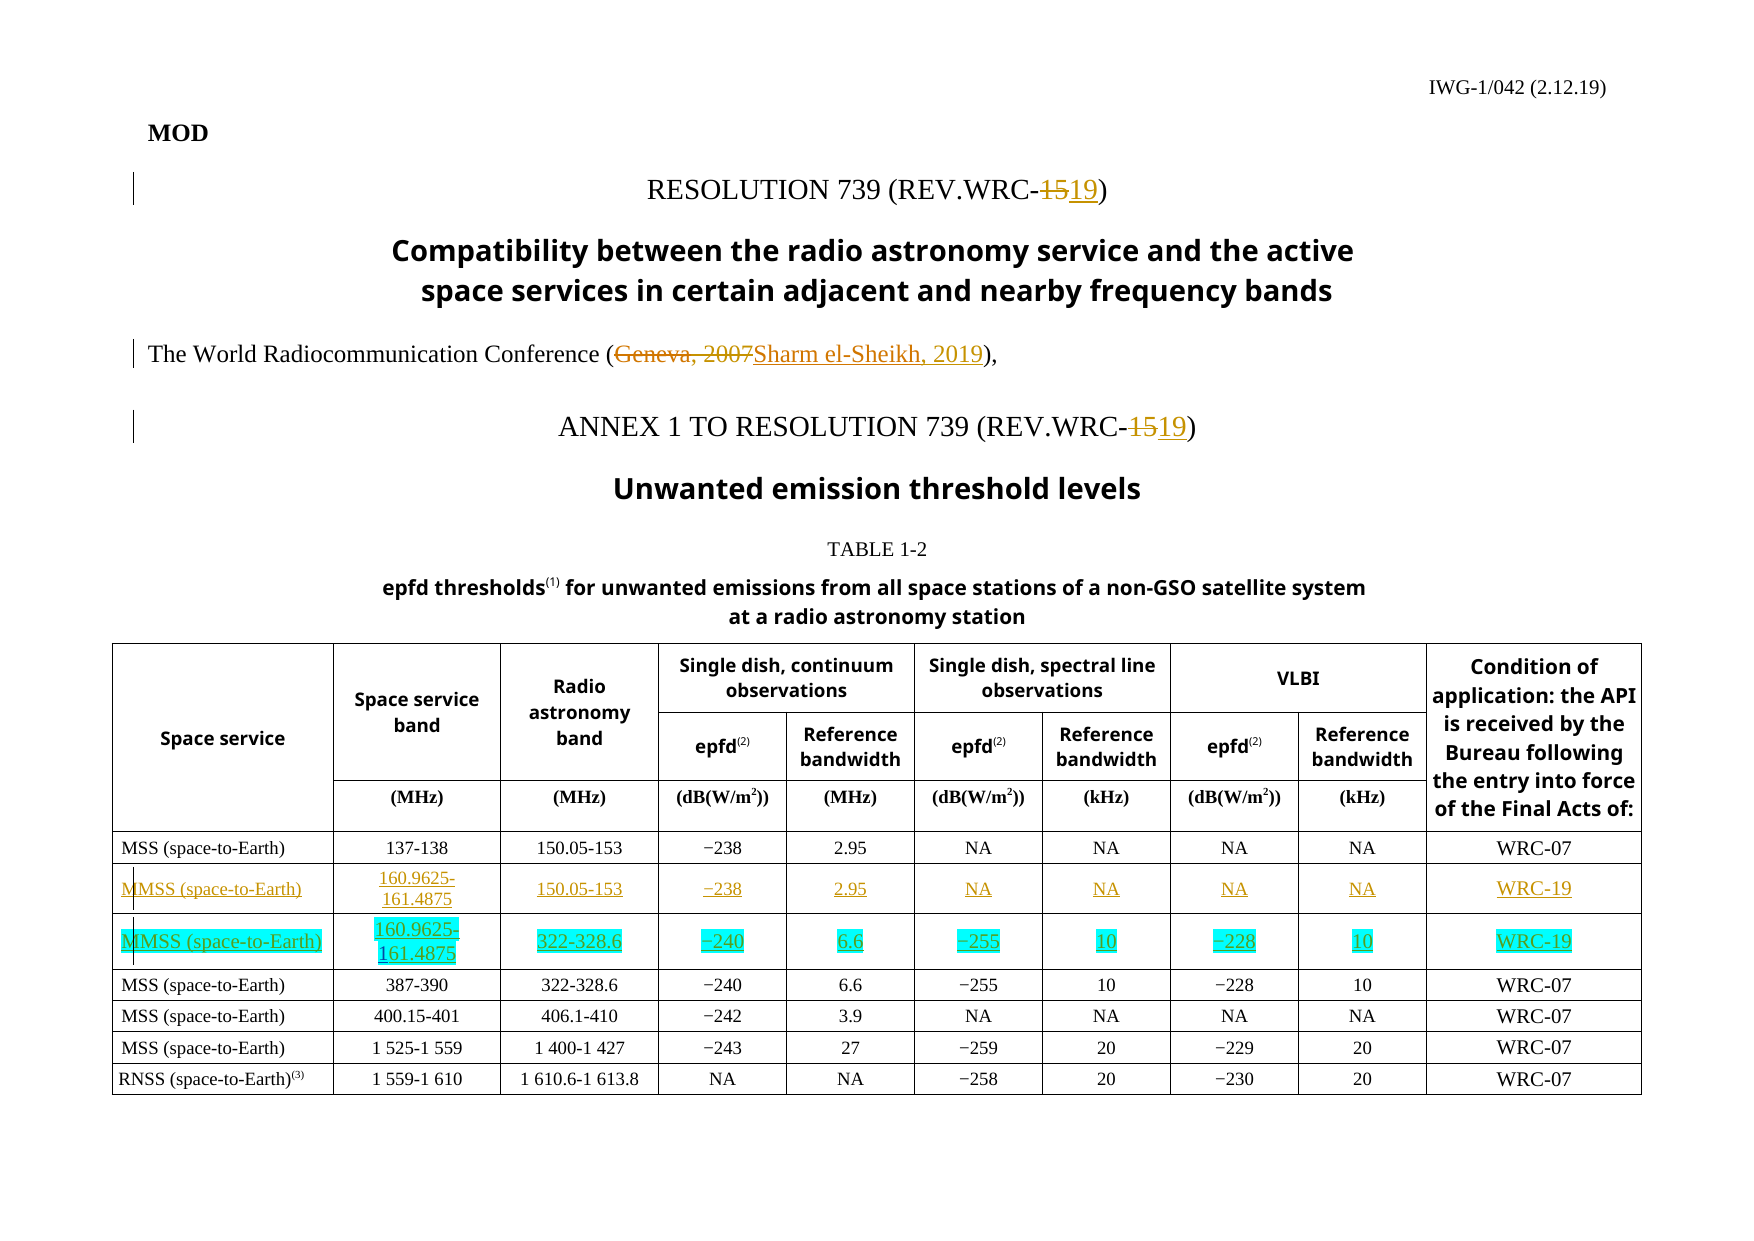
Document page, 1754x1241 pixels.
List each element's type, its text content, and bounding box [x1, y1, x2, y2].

table_cell epfd(2) [659, 713, 786, 780]
table_cell 1 610.6-1 613.8 [501, 1064, 658, 1094]
table_cell 2.95 [787, 832, 914, 863]
table_cell [1171, 914, 1298, 968]
table_cell [501, 914, 658, 968]
table_cell WRC-07 [1427, 1032, 1641, 1062]
table_cell [1299, 864, 1426, 913]
table_cell (kHz) [1299, 781, 1426, 831]
table_header Condition of application: the API is received by the Bureau following the entry into force of the Final Acts of: [1427, 644, 1641, 831]
text RESOLUTION 739 (Rev.WRC-) [148, 172, 1606, 205]
text ANNEX 1 TO RESOLUTION 739 (Rev.WRC-) [148, 409, 1606, 443]
table_cell NA [915, 1001, 1042, 1031]
table_cell Reference bandwidth [1299, 713, 1426, 780]
table_cell (dB(W/m2)) [1171, 781, 1298, 831]
table_cell (MHz) [334, 781, 500, 831]
table_cell [1427, 914, 1641, 968]
table_cell Reference bandwidth [787, 713, 914, 780]
table_cell [787, 914, 914, 968]
table_cell [1299, 914, 1426, 968]
table_cell [659, 914, 786, 968]
table_cell −228 [1171, 970, 1298, 1000]
table_cell 406.1-410 [501, 1001, 658, 1031]
table_header Single dish, continuum observations [659, 644, 914, 712]
table_cell [1427, 864, 1641, 913]
table_cell −255 [915, 970, 1042, 1000]
table_cell WRC-07 [1427, 970, 1641, 1000]
table_cell NA [659, 1064, 786, 1094]
table_header Radio astronomy band [501, 644, 658, 780]
table_cell 20 [1299, 1064, 1426, 1094]
text MOD [148, 118, 1606, 147]
table_header VLBI [1171, 644, 1426, 712]
table_cell 20 [1043, 1064, 1170, 1094]
table_cell (dB(W/m2)) [659, 781, 786, 831]
table_cell MSS (space-to-Earth) [113, 1032, 333, 1062]
table_cell [787, 864, 914, 913]
table_cell −238 [659, 832, 786, 863]
table_cell −230 [1171, 1064, 1298, 1094]
table_cell 1 559-1 610 [334, 1064, 500, 1094]
table_cell [113, 914, 333, 968]
table_cell NA [1171, 832, 1298, 863]
table_cell 10 [1043, 970, 1170, 1000]
table_cell epfd(2) [915, 713, 1042, 780]
table_cell 10 [1299, 970, 1426, 1000]
table_cell (kHz) [1043, 781, 1170, 831]
table_cell 20 [1299, 1032, 1426, 1062]
table_cell 137-138 [334, 832, 500, 863]
title The World Radiocommunication Conference (), [148, 339, 1606, 368]
table_cell 150.05-153 [501, 832, 658, 863]
table_cell [1043, 914, 1170, 968]
title epfd thresholds(1) for unwanted emissions from all space stations of a non-GSO satellite system at a radio astronomy station [148, 573, 1606, 630]
table_cell WRC-07 [1427, 1001, 1641, 1031]
table_cell 322-328.6 [501, 970, 658, 1000]
table_cell −242 [659, 1001, 786, 1031]
table_cell WRC-07 [1427, 1064, 1641, 1094]
table_cell 387-390 [334, 970, 500, 1000]
table_cell NA [1043, 832, 1170, 863]
table_cell NA [915, 832, 1042, 863]
table_cell NA [787, 1064, 914, 1094]
title Compatibility between the radio astronomy service and the active space services in certain adjacent and nearby frequency bands [148, 230, 1606, 310]
table_cell NA [1171, 1001, 1298, 1031]
table_cell RNSS (space-to-Earth)(3) [113, 1064, 333, 1094]
table_cell 400.15-401 [334, 1001, 500, 1031]
table_cell −258 [915, 1064, 1042, 1094]
table_cell −240 [659, 970, 786, 1000]
table_cell −243 [659, 1032, 786, 1062]
table_cell NA [1043, 1001, 1170, 1031]
table_cell −229 [1171, 1032, 1298, 1062]
table_cell 27 [787, 1032, 914, 1062]
table_cell [501, 864, 658, 913]
table_cell (MHz) [501, 781, 658, 831]
table_cell [1043, 864, 1170, 913]
table_cell NA [1299, 832, 1426, 863]
table_cell MSS (space-to-Earth) [113, 832, 333, 863]
table_cell 3.9 [787, 1001, 914, 1031]
table_cell 6.6 [787, 970, 914, 1000]
table_cell [915, 864, 1042, 913]
table_cell 1 400-1 427 [501, 1032, 658, 1062]
table_cell [659, 864, 786, 913]
table_cell (MHz) [787, 781, 914, 831]
table_header Space service [113, 644, 333, 831]
table_header Single dish, spectral line observations [915, 644, 1170, 712]
table_cell MSS (space-to-Earth) [113, 970, 333, 1000]
table_cell MSS (space-to-Earth) [113, 1001, 333, 1031]
table_cell Reference bandwidth [1043, 713, 1170, 780]
table_cell 1 525-1 559 [334, 1032, 500, 1062]
table_cell −259 [915, 1032, 1042, 1062]
table_cell [334, 914, 500, 968]
table_cell NA [1299, 1001, 1426, 1031]
table_cell WRC-07 [1427, 832, 1641, 863]
table_header Space service band [334, 644, 500, 780]
table_cell [334, 864, 500, 913]
table_cell epfd(2) [1171, 713, 1298, 780]
table_cell [915, 914, 1042, 968]
table_cell [1171, 864, 1298, 913]
text TABLE 1-2 [148, 537, 1606, 561]
table_cell (dB(W/m2)) [915, 781, 1042, 831]
title Unwanted emission threshold levels [148, 468, 1606, 508]
table_cell 20 [1043, 1032, 1170, 1062]
table_cell [113, 864, 333, 913]
